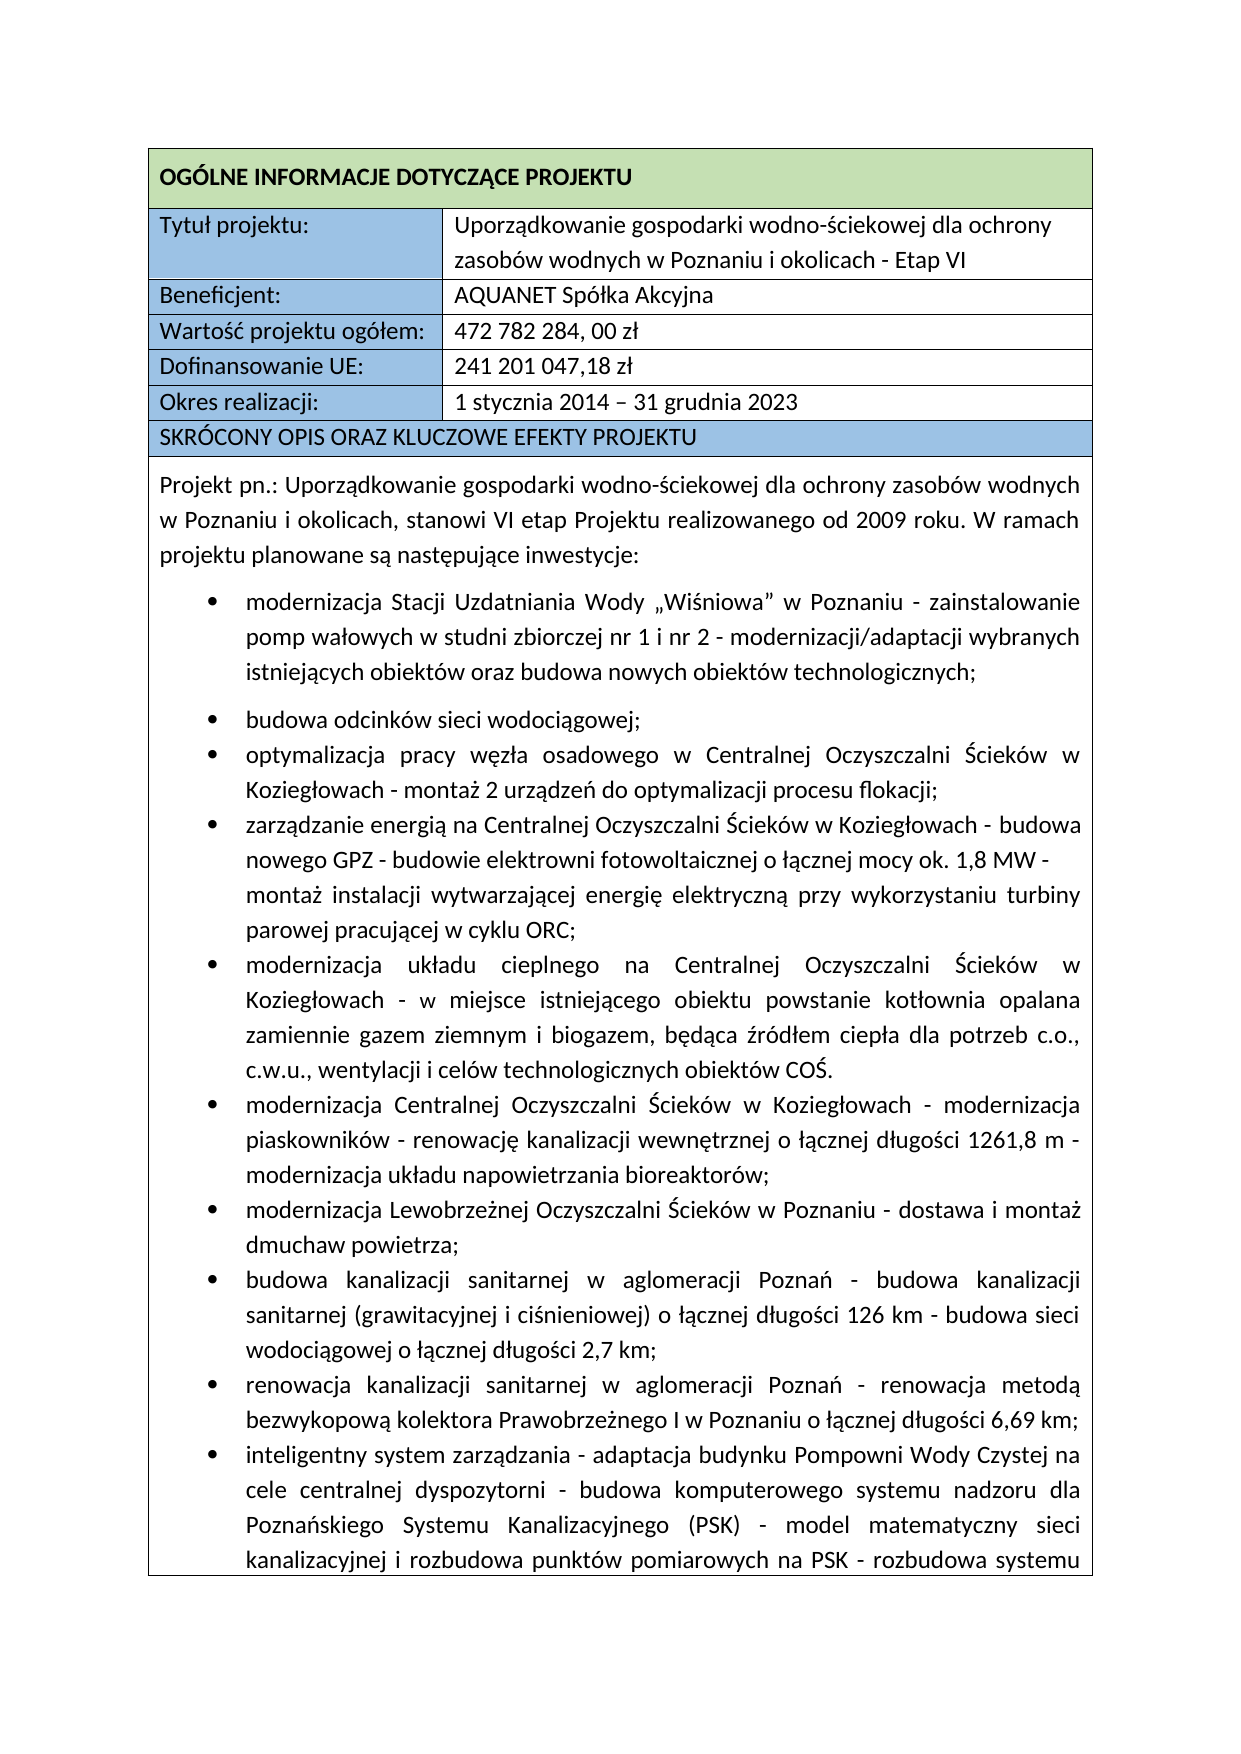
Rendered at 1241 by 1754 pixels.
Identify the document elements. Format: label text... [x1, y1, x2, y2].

table_cell Wartość projektu ogółem: [149, 315, 442, 349]
table_cell Dofinansowanie UE: [149, 350, 442, 385]
table_cell Uporządkowanie gospodarki wodno-ściekowej dla ochrony zasobów wodnych w Poznaniu i okolicach - Etap VI [443, 209, 1092, 278]
table_cell Okres realizacji: [149, 386, 442, 420]
table_cell 241 201 047,18 zł [443, 350, 1092, 385]
table_cell Tytuł projektu: [149, 209, 442, 278]
table_cell AQUANET Spółka Akcyjna [443, 280, 1092, 314]
table_cell SKRÓCONY OPIS ORAZ KLUCZOWE EFEKTY PROJEKTU [149, 421, 1092, 456]
table_header OGÓLNE INFORMACJE DOTYCZĄCE PROJEKTU [149, 149, 1092, 208]
table_cell 472 782 284, 00 zł [443, 315, 1092, 349]
table_cell Beneficjent: [149, 280, 442, 314]
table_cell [149, 457, 1092, 1574]
table_cell 1 stycznia 2014 – 31 grudnia 2023 [443, 386, 1092, 420]
